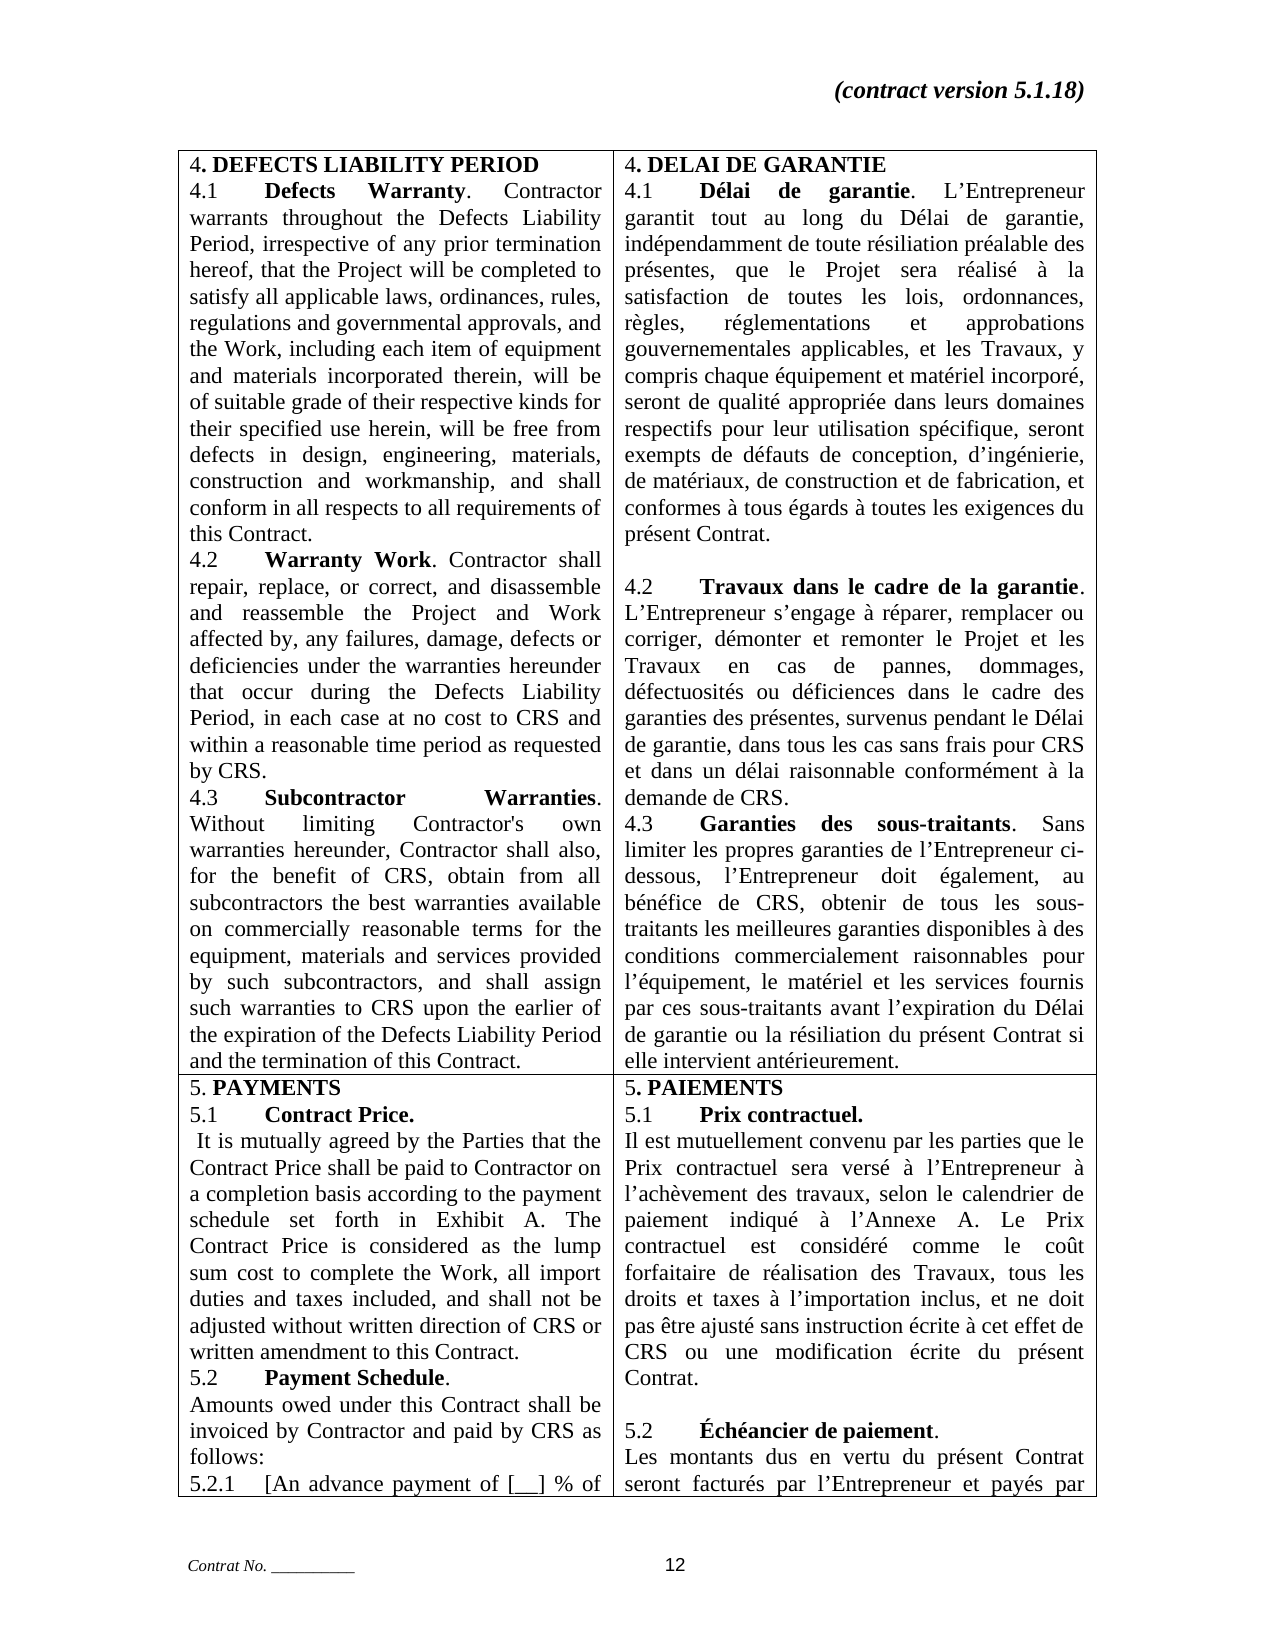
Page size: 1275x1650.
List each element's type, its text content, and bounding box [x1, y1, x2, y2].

table_cell 4. DEFECTS LIABILITY PERIOD 4.1 Defects Warranty. Contractor warrants throughout the Defects Liability Period, irrespective of any prior termination hereof, that the Project will be completed to satisfy all applicable laws, ordinances, rules, regulations and governmental approvals, and the Work, including each item of equipment and materials incorporated therein, will be of suitable grade of their respective kinds for their specified use herein, will be free from defects in design, engineering, materials, construction and workmanship, and shall conform in all respects to all requirements of this Contract. 4.2 Warranty Work. Contractor shall repair, replace, or correct, and disassemble and reassemble the Project and Work affected by, any failures, damage, defects or deficiencies under the warranties hereunder that occur during the Defects Liability Period, in each case at no cost to CRS and within a reasonable time period as requested by CRS. 4.3 Subcontractor Warranties. Without limiting Contractor's own warranties hereunder, Contractor shall also, for the benefit of CRS, obtain from all subcontractors the best warranties available on commercially reasonable terms for the equipment, materials and services provided by such subcontractors, and shall assign such warranties to CRS upon the earlier of the expiration of the Defects Liability Period and the termination of this Contract. [179, 151, 613, 1073]
table_cell 4. DELAI DE GARANTIE 4.1 Délai de garantie. L’Entrepreneur garantit tout au long du Délai de garantie, indépendamment de toute résiliation préalable des présentes, que le Projet sera réalisé à la satisfaction de toutes les lois, ordonnances, règles, réglementations et approbations gouvernementales applicables, et les Travaux, y compris chaque équipement et matériel incorporé, seront de qualité appropriée dans leurs domaines respectifs pour leur utilisation spécifique, seront exempts de défauts de conception, d’ingénierie, de matériaux, de construction et de fabrication, et conformes à tous égards à toutes les exigences du présent Contrat. 4.2 Travaux dans le cadre de la garantie. L’Entrepreneur s’engage à réparer, remplacer ou corriger, démonter et remonter le Projet et les Travaux en cas de pannes, dommages, défectuosités ou déficiences dans le cadre des garanties des présentes, survenus pendant le Délai de garantie, dans tous les cas sans frais pour CRS et dans un délai raisonnable conformément à la demande de CRS. 4.3 Garanties des sous-traitants. Sans limiter les propres garanties de l’Entrepreneur ci-dessous, l’Entrepreneur doit également, au bénéfice de CRS, obtenir de tous les sous-traitants les meilleures garanties disponibles à des conditions commercialement raisonnables pour l’équipement, le matériel et les services fournis par ces sous-traitants avant l’expiration du Délai de garantie ou la résiliation du présent Contrat si elle intervient antérieurement. [614, 151, 1096, 1073]
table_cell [614, 1075, 1096, 1496]
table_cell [179, 1075, 613, 1496]
